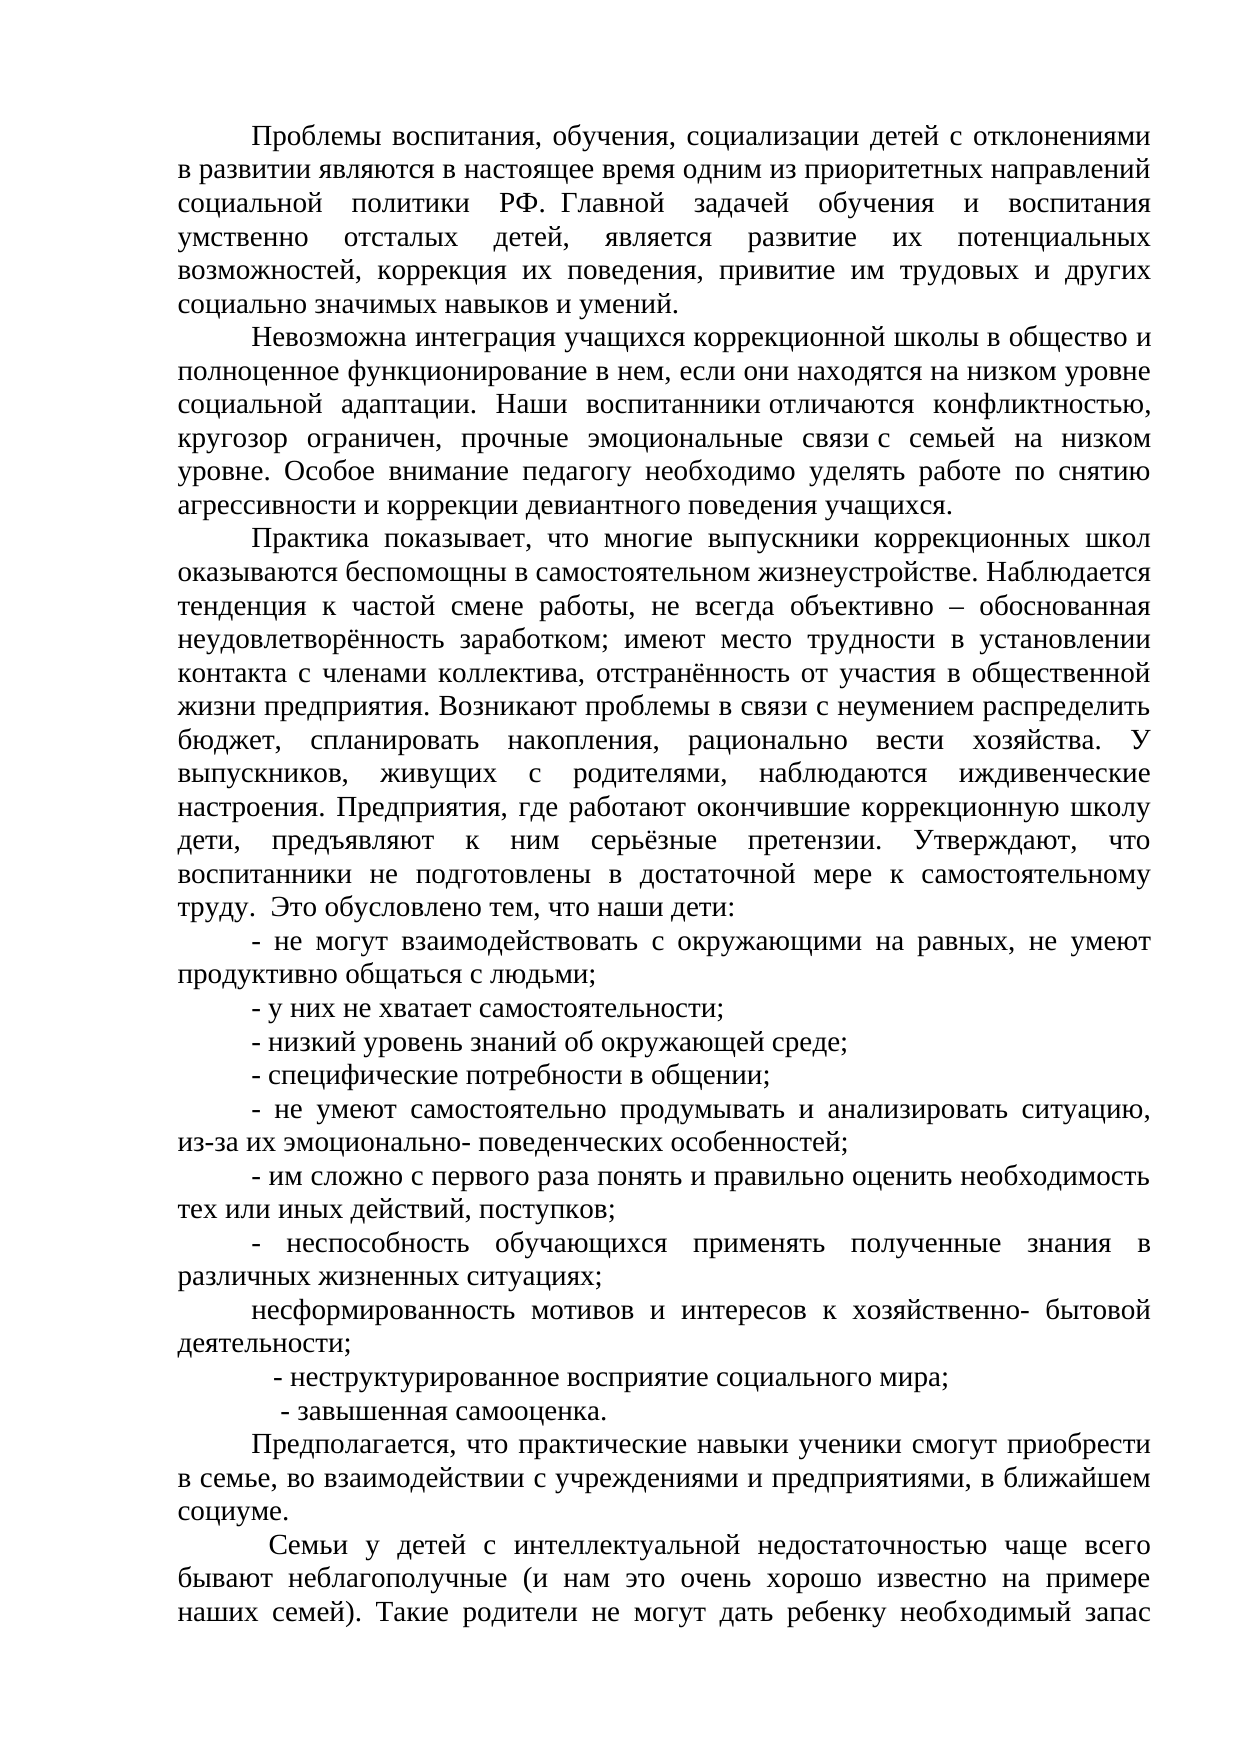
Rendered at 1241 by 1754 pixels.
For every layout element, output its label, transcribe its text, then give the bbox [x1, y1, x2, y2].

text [177, 1527, 1152, 1627]
text - завышенная самооценка. [177, 1393, 1152, 1426]
text - не могут взаимодействовать с окружающими на равных, не умеют продуктивно общаться с людьми; [177, 923, 1152, 990]
text - низкий уровень знаний об окружающей среде; [177, 1024, 1152, 1057]
text Невозможна интеграция учащихся коррекционной школы в общество и полноценное функционирование в нем, если они находятся на низком уровне социальной адаптации. Наши воспитанники отличаются конфликтностью, кругозор ограничен, прочные эмоциональные связи с семьей на низком уровне. Особое внимание педагогу необходимо уделять работе по снятию агрессивности и коррекции девиантного поведения учащихся. [177, 319, 1152, 521]
text Проблемы воспитания, обучения, социализации детей с отклонениями в развитии являются в настоящее время одним из приоритетных направлений социальной политики РФ. Главной задачей обучения и воспитания умственно отсталых детей, является развитие их потенциальных возможностей, коррекция их поведения, привитие им трудовых и других социально значимых навыков и умений. [177, 118, 1152, 319]
text несформированность мотивов и интересов к хозяйственно- бытовой деятельности; [177, 1292, 1152, 1359]
text - у них не хватает самостоятельности; [177, 990, 1152, 1024]
text Предполагается, что практические навыки ученики смогут приобрести в семье, во взаимодействии с учреждениями и предприятиями, в ближайшем социуме. [177, 1426, 1152, 1527]
text - специфические потребности в общении; [177, 1057, 1152, 1091]
text - им сложно с первого раза понять и правильно оценить необходимость тех или иных действий, поступков; [177, 1158, 1152, 1225]
text - неспособность обучающихся применять полученные знания в различных жизненных ситуациях; [177, 1225, 1152, 1292]
text - неструктурированное восприятие социального мира; [177, 1359, 1152, 1393]
text Практика показывает, что многие выпускники коррекционных школ оказываются беспомощны в самостоятельном жизнеустройстве. Наблюдается тенденция к частой смене работы, не всегда объективно – обоснованная неудовлетворённость заработком; имеют место трудности в установлении контакта с членами коллектива, отстранённость от участия в общественной жизни предприятия. Возникают проблемы в связи с неумением распределить бюджет, спланировать накопления, рационально вести хозяйства. У выпускников, живущих с родителями, наблюдаются иждивенческие настроения. Предприятия, где работают окончившие коррекционную школу дети, предъявляют к ним серьёзные претензии. Утверждают, что воспитанники не подготовлены в достаточной мере к самостоятельному труду. Это обусловлено тем, что наши дети: [177, 521, 1152, 923]
text - не умеют самостоятельно продумывать и анализировать ситуацию, из-за их эмоционально- поведенческих особенностей; [177, 1091, 1152, 1158]
